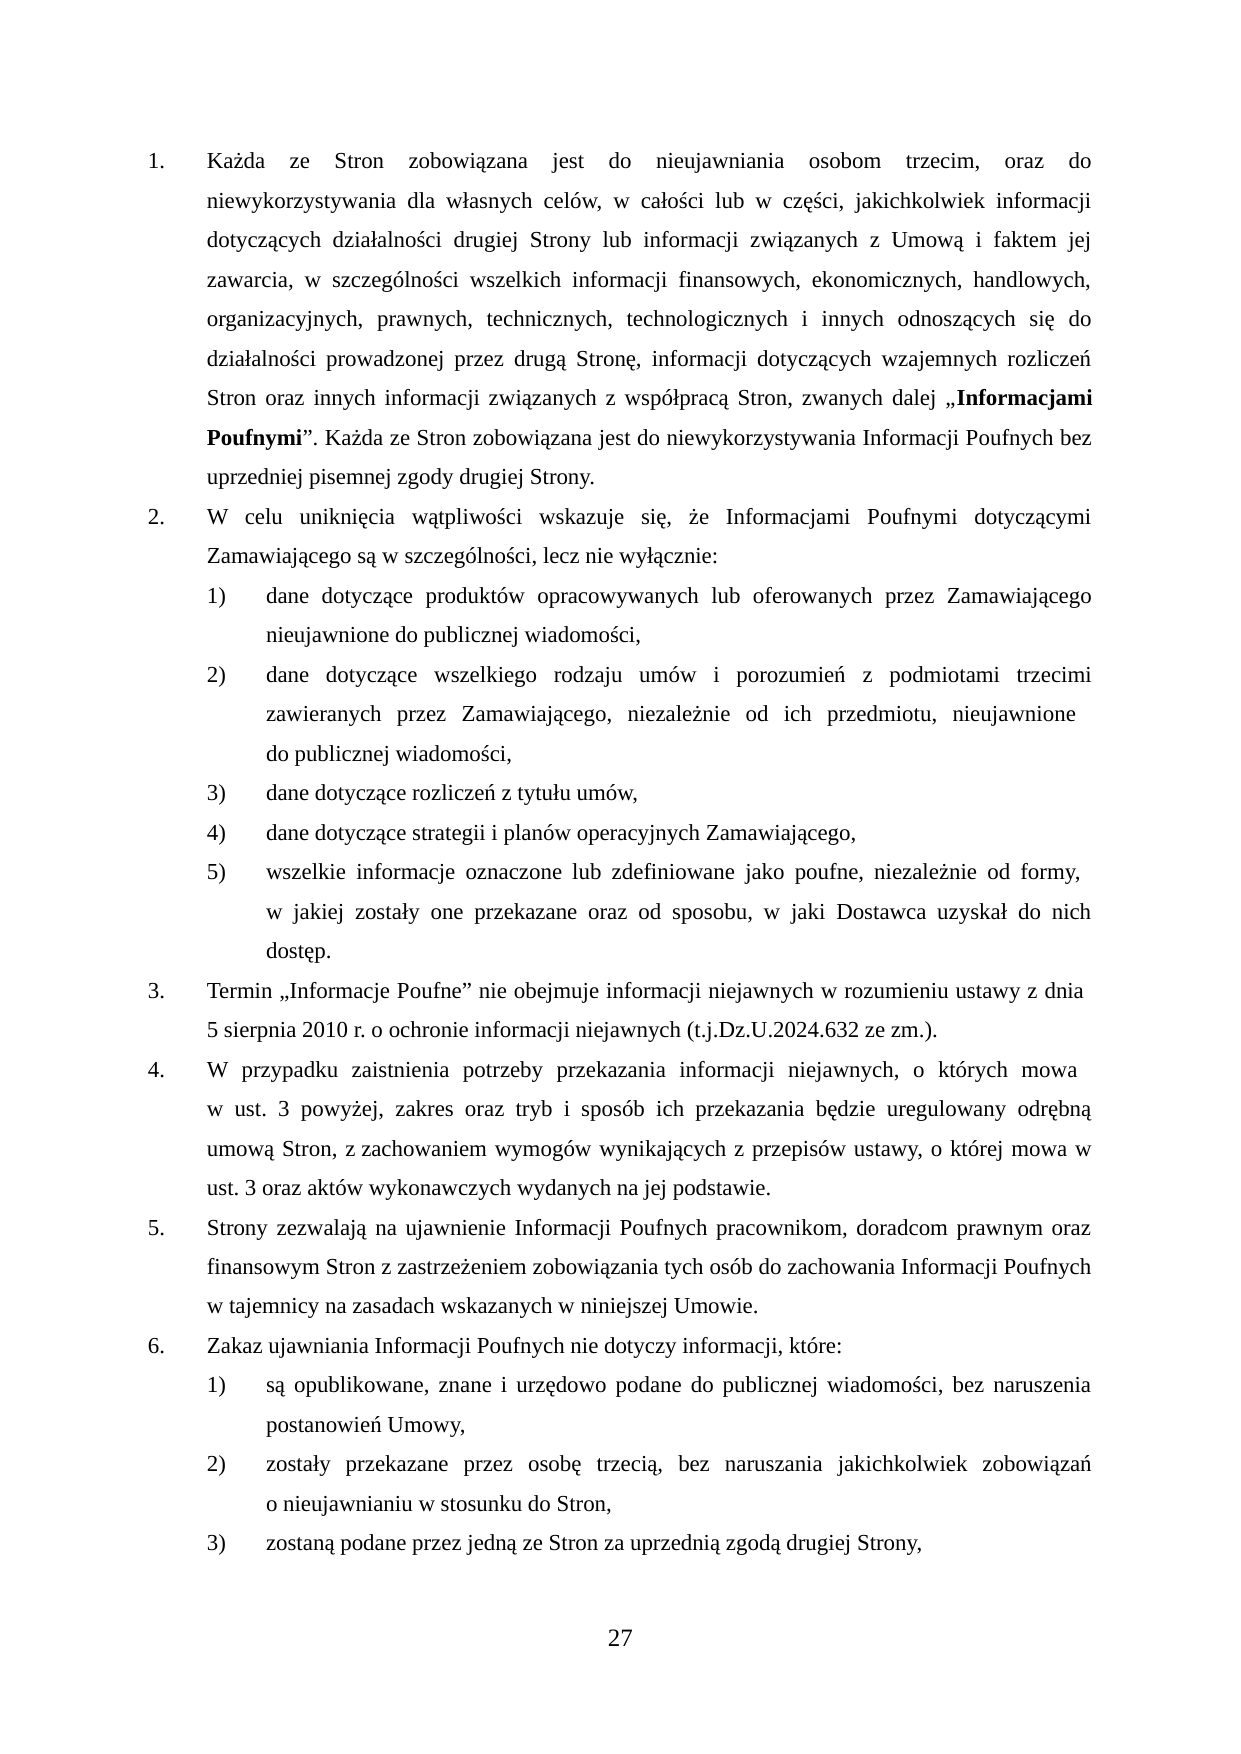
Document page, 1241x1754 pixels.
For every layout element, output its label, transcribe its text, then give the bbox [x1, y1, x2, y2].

list dane dotyczące rozliczeń z tytułu umów, [207, 779, 1093, 806]
list dane dotyczące strategii i planów operacyjnych Zamawiającego, [207, 819, 1093, 845]
list dane dotyczące wszelkiego rodzaju umów i porozumień z podmiotami trzecimi zawieranych przez Zamawiającego, niezależnie od ich przedmiotu, nieujawnione do publicznej wiadomości, [207, 661, 1093, 766]
list są opublikowane, znane i urzędowo podane do publicznej wiadomości, bez naruszenia postanowień Umowy, [207, 1371, 1093, 1437]
text 6. Zakaz ujawniania Informacji Poufnych nie dotyczy informacji, które: [148, 1332, 1093, 1358]
list zostaną podane przez jedną ze Stron za uprzednią zgodą drugiej Strony, [207, 1529, 1093, 1556]
list wszelkie informacje oznaczone lub zdefiniowane jako poufne, niezależnie od formy, w jakiej zostały one przekazane oraz od sposobu, w jaki Dostawca uzyskał do nich dostęp. [207, 858, 1093, 963]
list zostały przekazane przez osobę trzecią, bez naruszania jakichkolwiek zobowiązań o nieujawnianiu w stosunku do Stron, [207, 1450, 1093, 1516]
text 3. Termin „Informacje Poufne” nie obejmuje informacji niejawnych w rozumieniu ustawy z dnia 5 sierpnia 2010 r. o ochronie informacji niejawnych (t.j.Dz.U.2024.632 ze zm.). [148, 977, 1093, 1042]
text 4. W przypadku zaistnienia potrzeby przekazania informacji niejawnych, o których mowa w ust. 3 powyżej, zakres oraz tryb i sposób ich przekazania będzie uregulowany odrębną umową Stron, z zachowaniem wymogów wynikających z przepisów ustawy, o której mowa w ust. 3 oraz aktów wykonawczych wydanych na jej podstawie. [148, 1056, 1093, 1200]
text 1. Każda ze Stron zobowiązana jest do nieujawniania osobom trzecim, oraz do niewykorzystywania dla własnych celów, w całości lub w części, jakichkolwiek informacji dotyczących działalności drugiej Strony lub informacji związanych z Umową i faktem jej zawarcia, w szczególności wszelkich informacji finansowych, ekonomicznych, handlowych, organizacyjnych, prawnych, technicznych, technologicznych i innych odnoszących się do działalności prowadzonej przez drugą Stronę, informacji dotyczących wzajemnych rozliczeń Stron oraz innych informacji związanych z współpracą Stron, zwanych dalej „Informacjami Poufnymi”. Każda ze Stron zobowiązana jest do niewykorzystywania Informacji Poufnych bez uprzedniej pisemnej zgody drugiej Strony. [148, 148, 1093, 490]
text 5. Strony zezwalają na ujawnienie Informacji Poufnych pracownikom, doradcom prawnym oraz finansowym Stron z zastrzeżeniem zobowiązania tych osób do zachowania Informacji Poufnych w tajemnicy na zasadach wskazanych w niniejszej Umowie. [148, 1213, 1093, 1319]
text 2. W celu uniknięcia wątpliwości wskazuje się, że Informacjami Poufnymi dotyczącymi Zamawiającego są w szczególności, lecz nie wyłącznie: [148, 503, 1093, 569]
list dane dotyczące produktów opracowywanych lub oferowanych przez Zamawiającego nieujawnione do publicznej wiadomości, [207, 582, 1093, 648]
